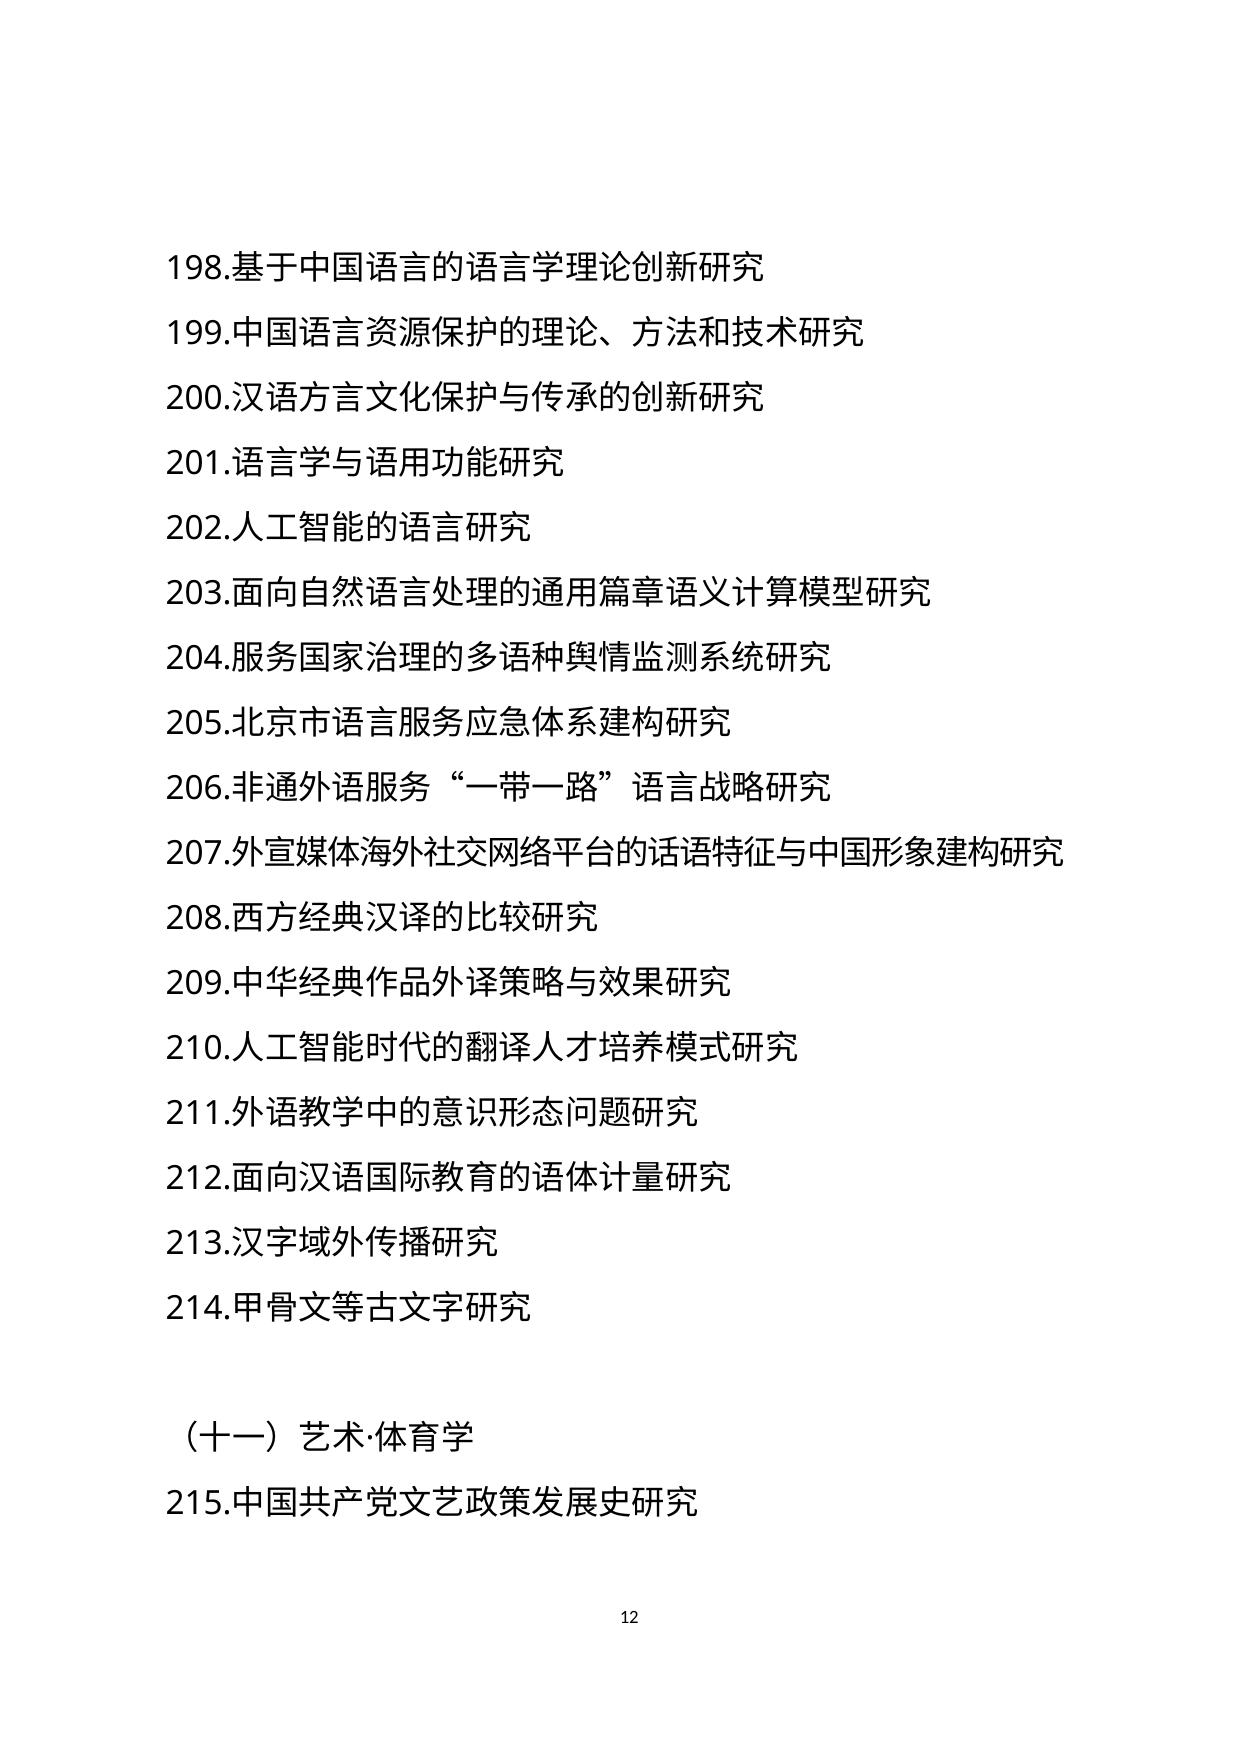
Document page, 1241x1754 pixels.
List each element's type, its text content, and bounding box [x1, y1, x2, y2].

list 206.非通外语服务“一带一路”语言战略研究 [165, 753, 1092, 818]
list 198.基于中国语言的语言学理论创新研究 [165, 233, 1092, 298]
list 202.人工智能的语言研究 [165, 493, 1092, 558]
list 209.中华经典作品外译策略与效果研究 [165, 948, 1092, 1013]
list 207.外宣媒体海外社交网络平台的话语特征与中国形象建构研究 [165, 818, 1092, 883]
list （十一）艺术·体育学 [165, 1403, 1092, 1468]
list 208.西方经典汉译的比较研究 [165, 883, 1092, 948]
list 214.甲骨文等古文字研究 [165, 1273, 1092, 1338]
list 210.人工智能时代的翻译人才培养模式研究 [165, 1013, 1092, 1078]
list 200.汉语方言文化保护与传承的创新研究 [165, 363, 1092, 428]
list 205.北京市语言服务应急体系建构研究 [165, 688, 1092, 753]
list 212.面向汉语国际教育的语体计量研究 [165, 1143, 1092, 1208]
list 201.语言学与语用功能研究 [165, 428, 1092, 493]
list 203.面向自然语言处理的通用篇章语义计算模型研究 [165, 558, 1092, 623]
list 215.中国共产党文艺政策发展史研究 [165, 1468, 1092, 1533]
list 199.中国语言资源保护的理论、方法和技术研究 [165, 298, 1092, 363]
list 204.服务国家治理的多语种舆情监测系统研究 [165, 623, 1092, 688]
list 213.汉字域外传播研究 [165, 1208, 1092, 1273]
list 211.外语教学中的意识形态问题研究 [165, 1078, 1092, 1143]
